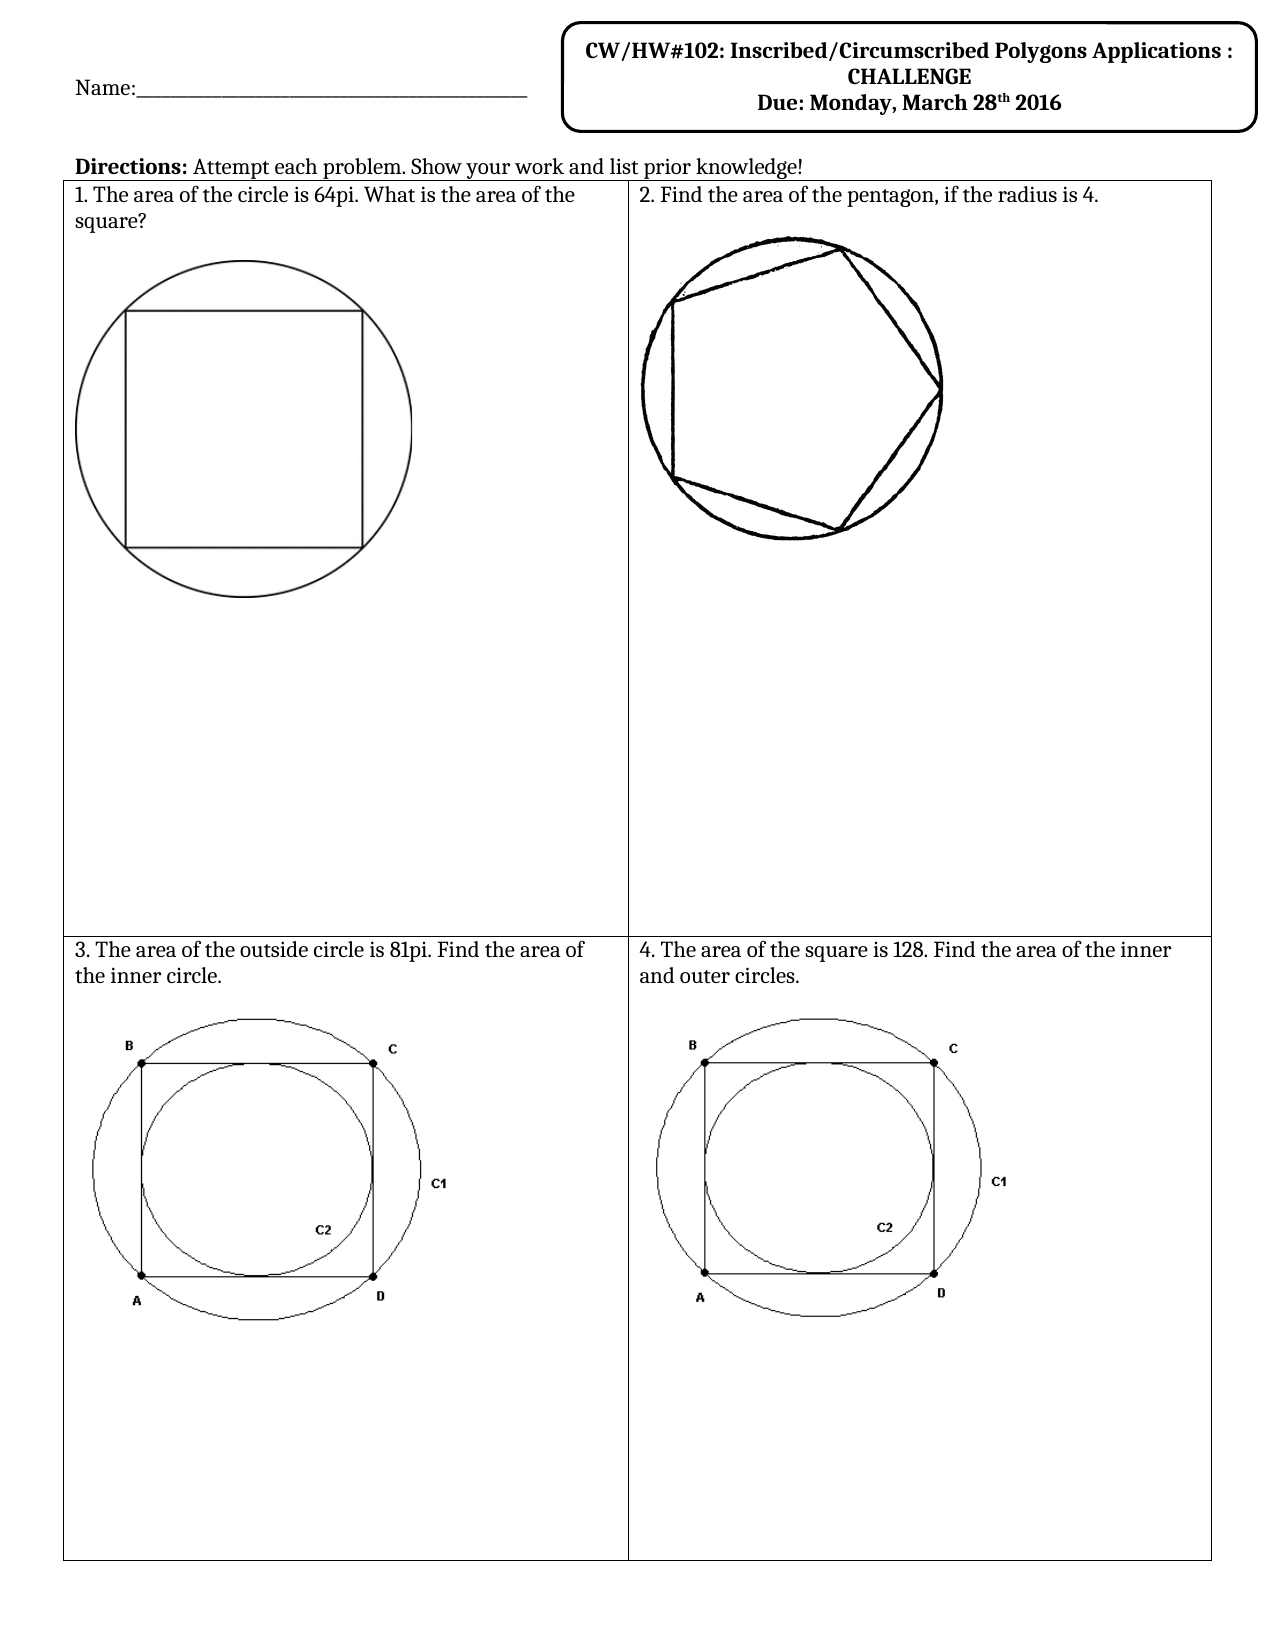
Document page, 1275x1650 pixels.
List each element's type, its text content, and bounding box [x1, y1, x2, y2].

table_cell 3. The area of the outside circle is 81pi. Find the area of the inner circle. [64, 937, 628, 1560]
picture [75, 260, 413, 598]
table_cell 4. The area of the square is 128. Find the area of the inner and outer circles. [629, 937, 1211, 1560]
picture [639, 234, 944, 541]
text Name:______________________________________________ [75, 75, 560, 101]
picture [639, 1016, 1013, 1323]
table_header 2. Find the area of the pentagon, if the radius is 4. [629, 181, 1211, 936]
table_header 1. The area of the circle is 64pi. What is the area of the square? [64, 181, 628, 936]
picture [75, 1016, 452, 1326]
text Directions: Attempt each problem. Show your work and list prior knowledge! [75, 154, 1200, 180]
